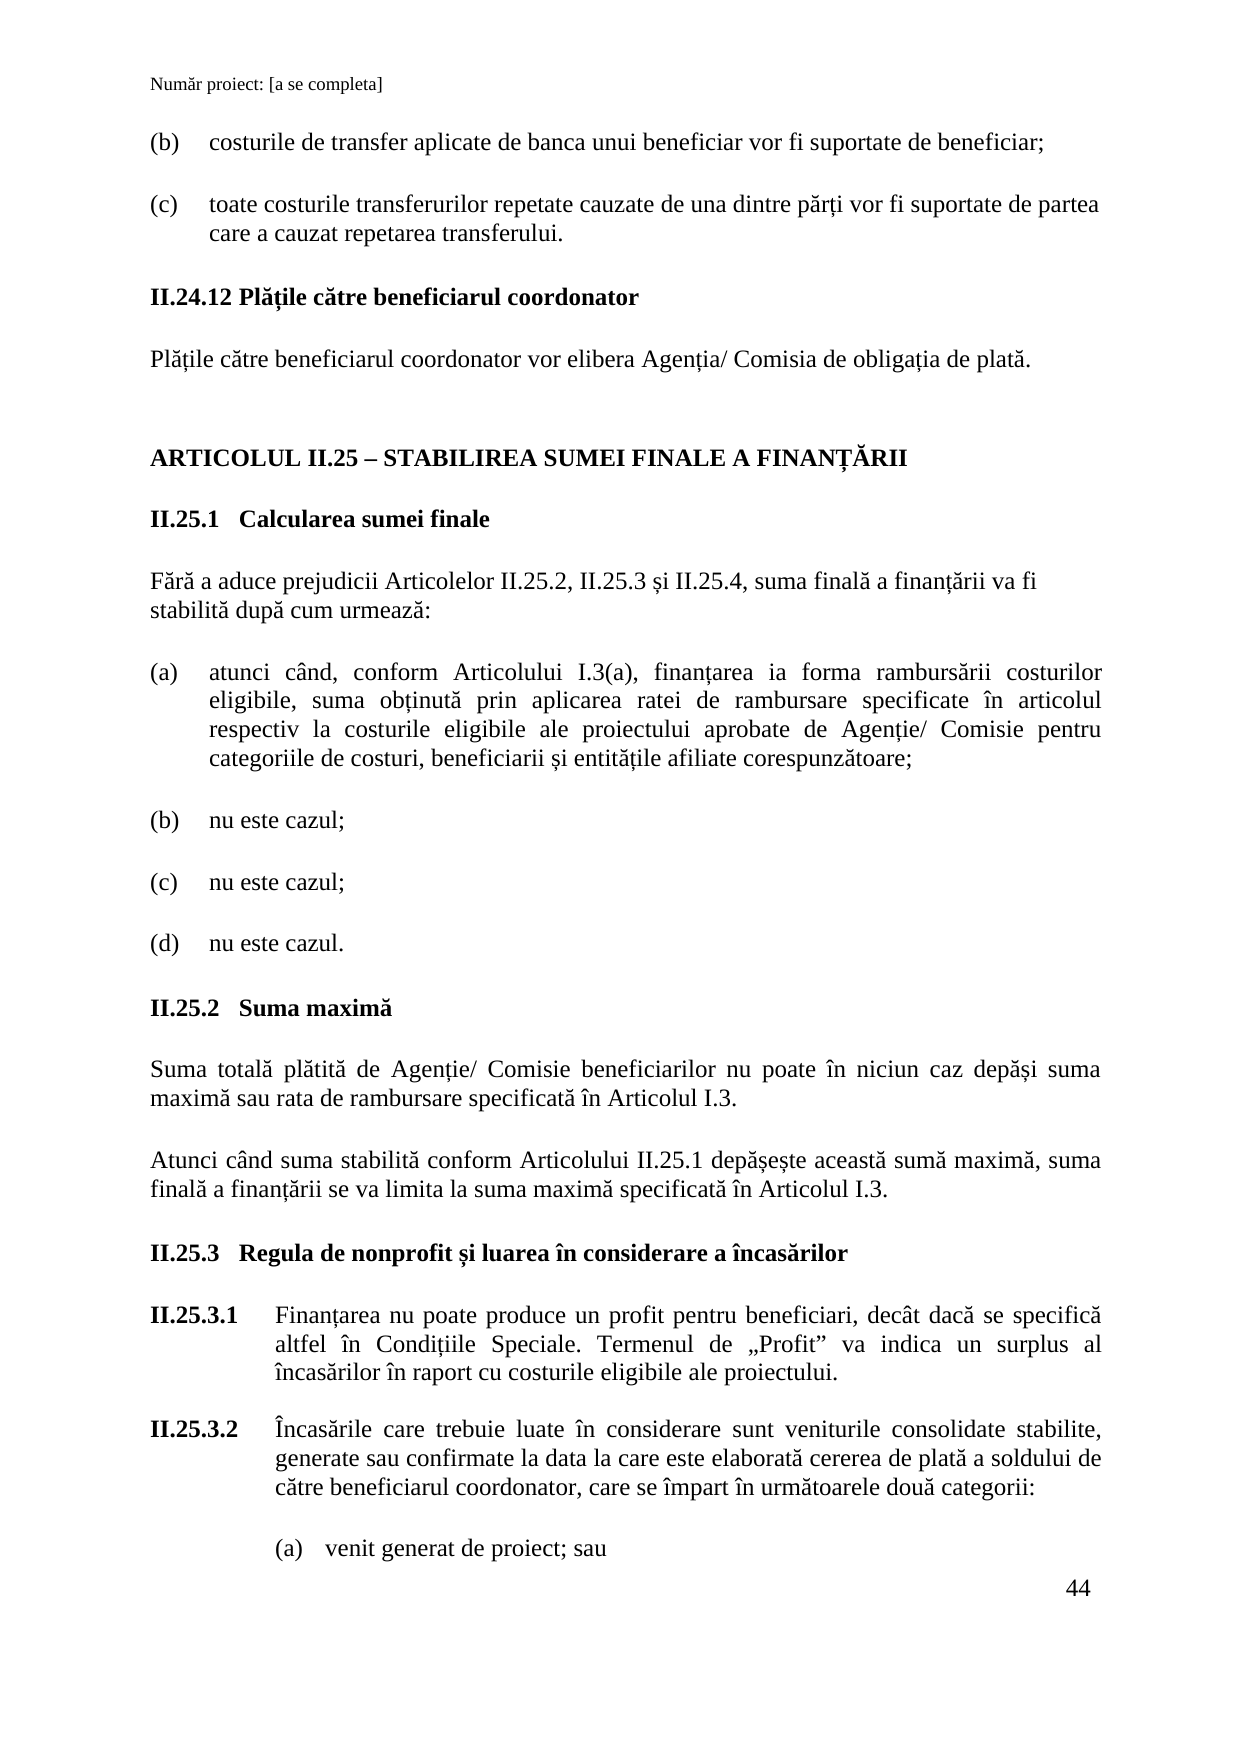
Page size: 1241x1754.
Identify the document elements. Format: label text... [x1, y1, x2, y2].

subtitle Plățile către beneficiarul coordonator [150, 282, 1103, 311]
list venit generat de proiect; sau [275, 1533, 1103, 1562]
list costurile de transfer aplicate de banca unui beneficiar vor fi suportate de beneficiar; [150, 127, 1103, 156]
list nu este cazul; [150, 805, 1103, 833]
list nu este cazul. [150, 928, 1103, 957]
text Plățile către beneficiarul coordonator vor elibera Agenția/ Comisia de obligația de plată. [150, 344, 1103, 373]
text Fără a aduce prejudicii Articolelor II.25.2, II.25.3 și II.25.4, suma finală a finanțării va fi stabilită după cum urmează: [150, 566, 1103, 624]
text Suma totală plătită de Agenție/ Comisie beneficiarilor nu poate în niciun caz depăși suma maximă sau rata de rambursare specificată în Articolul I.3. [150, 1054, 1103, 1112]
text Atunci când suma stabilită conform Articolului II.25.1 depășește această sumă maximă, suma finală a finanțării se va limita la suma maximă specificată în Articolul I.3. [150, 1145, 1103, 1202]
subtitle ARTICOLUL II.25 – STABILIREA SUMEI FINALE A FINANȚĂRII [150, 443, 1103, 471]
list Încasările care trebuie luate în considerare sunt veniturile consolidate stabilite, generate sau confirmate la data la care este elaborată cererea de plată a soldului de către beneficiarul coordonator, care se împart în următoarele două categorii: [150, 1414, 1103, 1500]
subtitle Regula de nonprofit și luarea în considerare a încasărilor [150, 1238, 1103, 1267]
list Calcularea sumei finale [150, 504, 1103, 533]
list nu este cazul; [150, 867, 1103, 895]
list Finanțarea nu poate produce un profit pentru beneficiari, decât dacă se specifică altfel în Condițiile Speciale. Termenul de „Profit” va indica un surplus al încasărilor în raport cu costurile eligibile ale proiectului. [150, 1300, 1103, 1386]
subtitle Suma maximă [150, 993, 1103, 1021]
list toate costurile transferurilor repetate cauzate de una dintre părți vor fi suportate de partea care a cauzat repetarea transferului. [150, 189, 1103, 247]
list atunci când, conform Articolului I.3(a), finanțarea ia forma rambursării costurilor eligibile, suma obținută prin aplicarea ratei de rambursare specificate în articolul respectiv la costurile eligibile ale proiectului aprobate de Agenție/ Comisie pentru categoriile de costuri, beneficiarii și entitățile afiliate corespunzătoare; [150, 657, 1103, 772]
